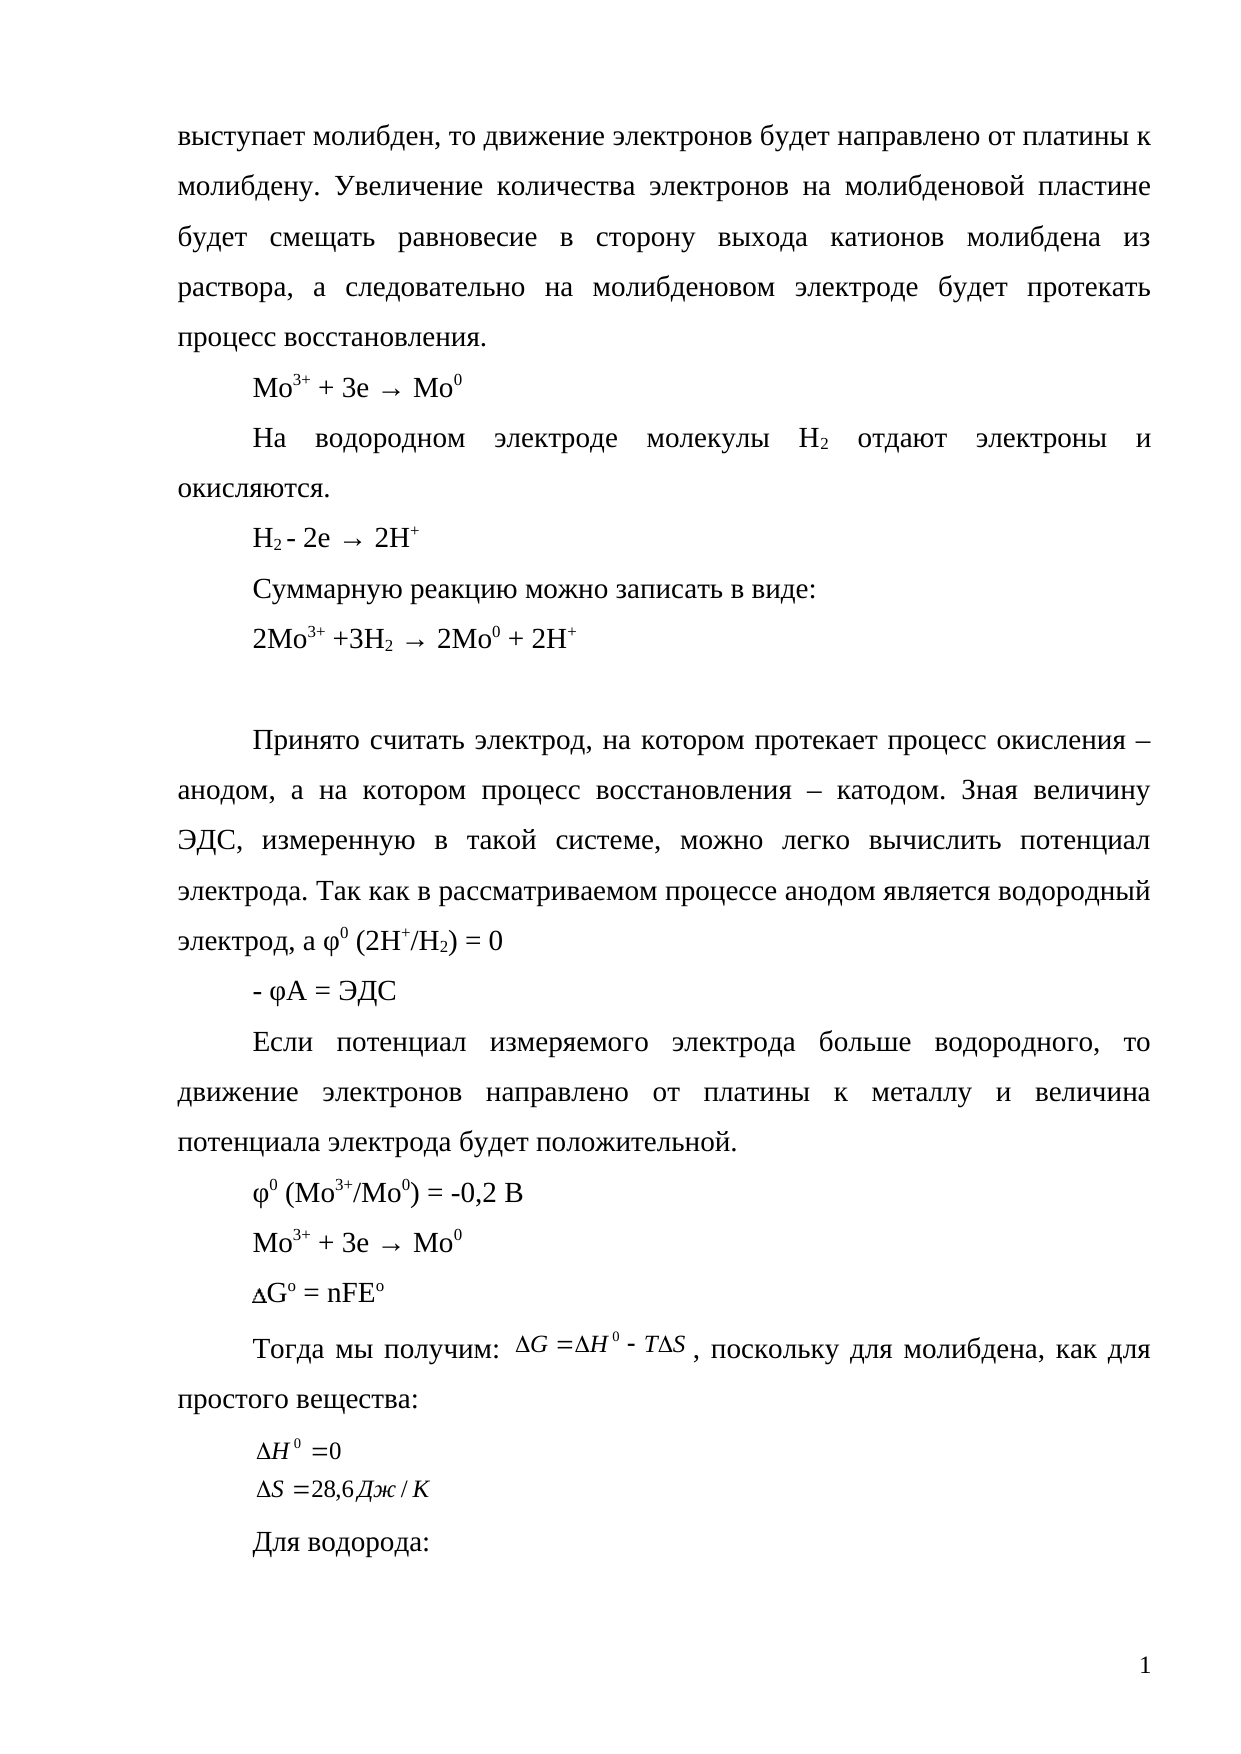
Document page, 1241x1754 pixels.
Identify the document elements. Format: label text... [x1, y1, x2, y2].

text Тогда мы получим: , поскольку для молибдена, как для простого вещества: [177, 1326, 1152, 1415]
text Go = nFEo [177, 1275, 1152, 1309]
text Мо3+ + 3e → Мо0 [177, 370, 1152, 403]
text Мо3+ + 3e → Мо0 [177, 1225, 1152, 1258]
text Для водорода: [177, 1524, 1152, 1557]
text Суммарную реакцию можно записать в виде: [177, 571, 1152, 604]
text На водородном электроде молекулы Н2 отдают электроны и окисляются. [177, 420, 1152, 504]
text φ0 (Мо3+/Мо0) = -0,2 В [177, 1175, 1152, 1208]
text 2Мо3+ +3Н2 → 2Мо0 + 2Н+ [177, 621, 1152, 655]
picture [252, 1288, 267, 1303]
text Если потенциал измеряемого электрода больше водородного, то движение электронов направлено от платины к металлу и величина потенциала электрода будет положительной. [177, 1024, 1152, 1158]
text - φА = ЭДС [177, 973, 1152, 1007]
text Н2 - 2е → 2Н+ [177, 521, 1152, 554]
text Принято считать электрод, на котором протекает процесс окисления – анодом, а на котором процесс восстановления – катодом. Зная величину ЭДС, измеренную в такой системе, можно легко вычислить потенциал электрода. Так как в рассматриваемом процессе анодом является водородный электрод, а φ0 (2H+/H2) = 0 [177, 722, 1152, 957]
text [177, 118, 1152, 353]
